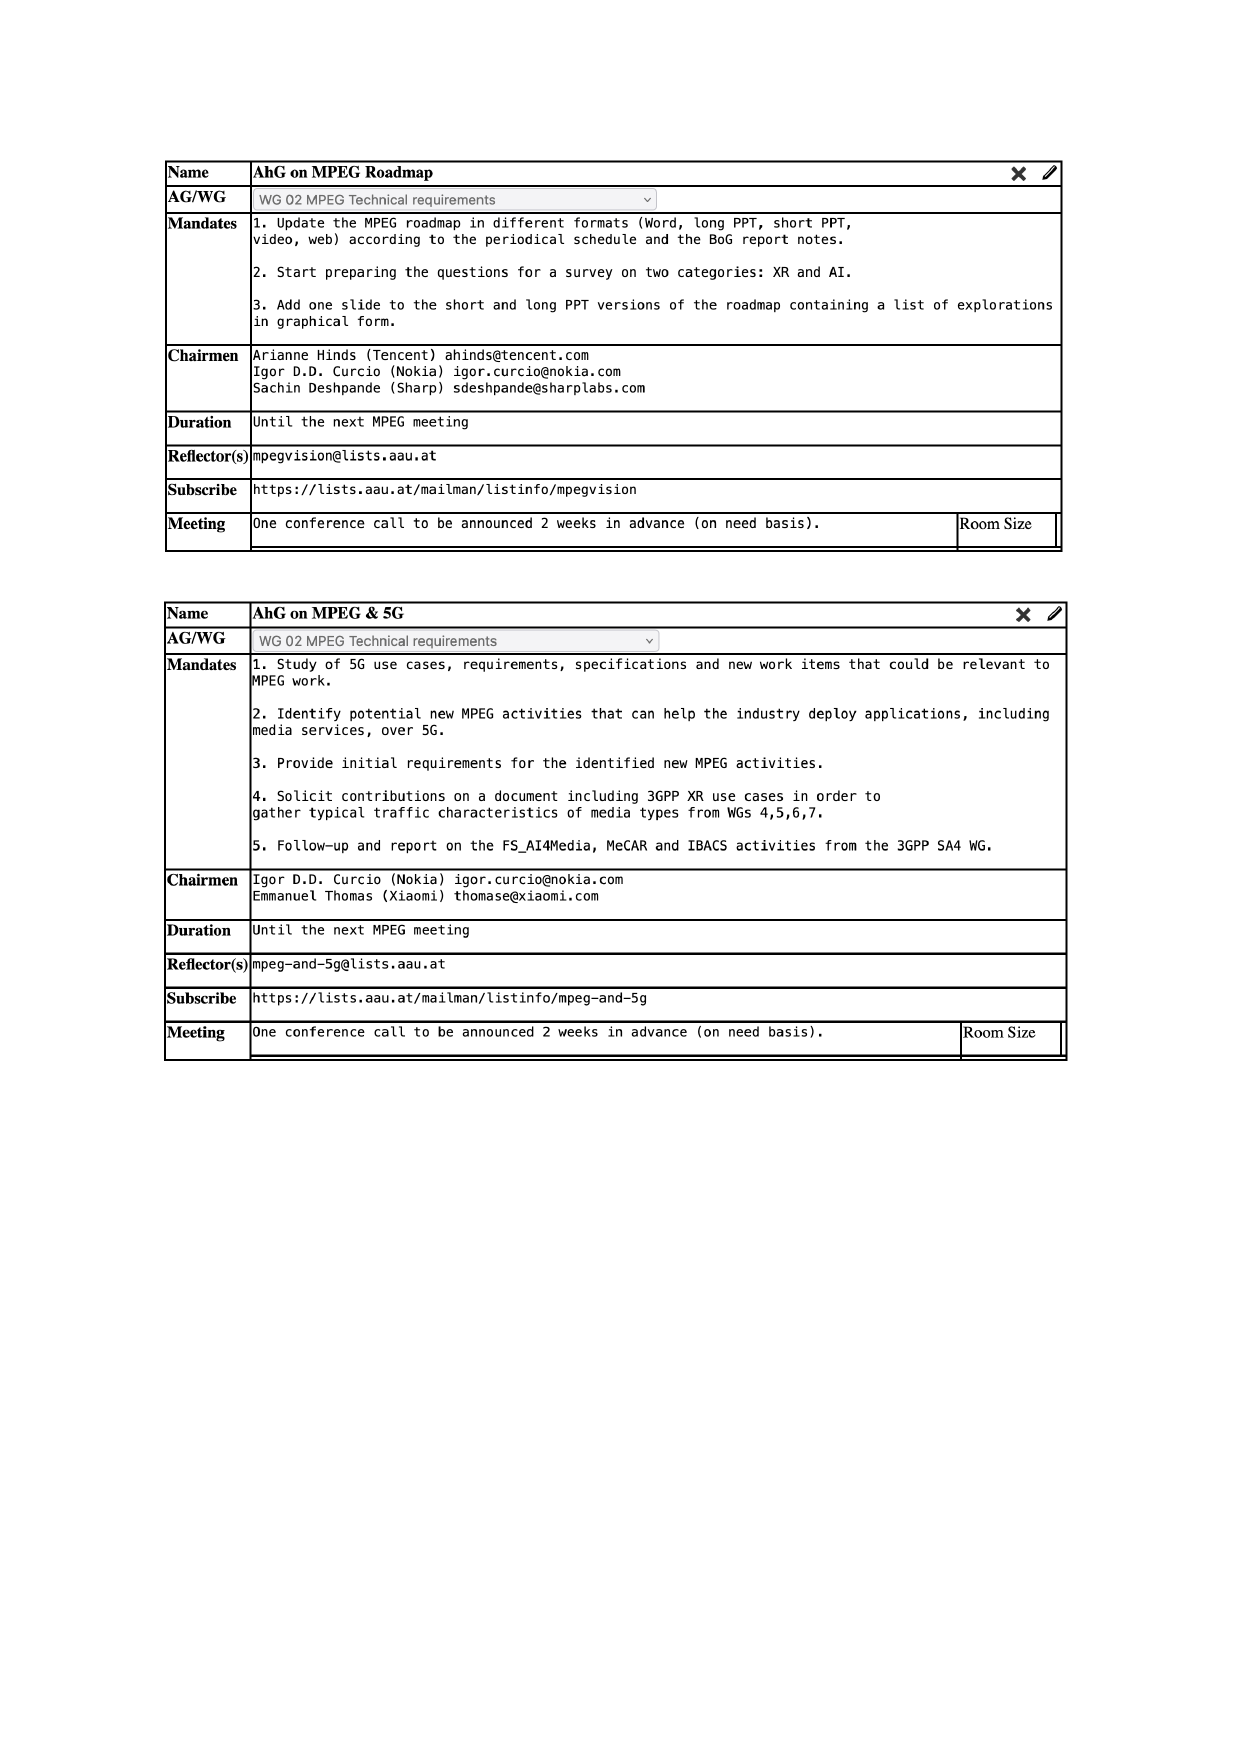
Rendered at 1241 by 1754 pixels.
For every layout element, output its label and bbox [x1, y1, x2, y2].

picture [150, 150, 1090, 563]
picture [150, 591, 1090, 1074]
